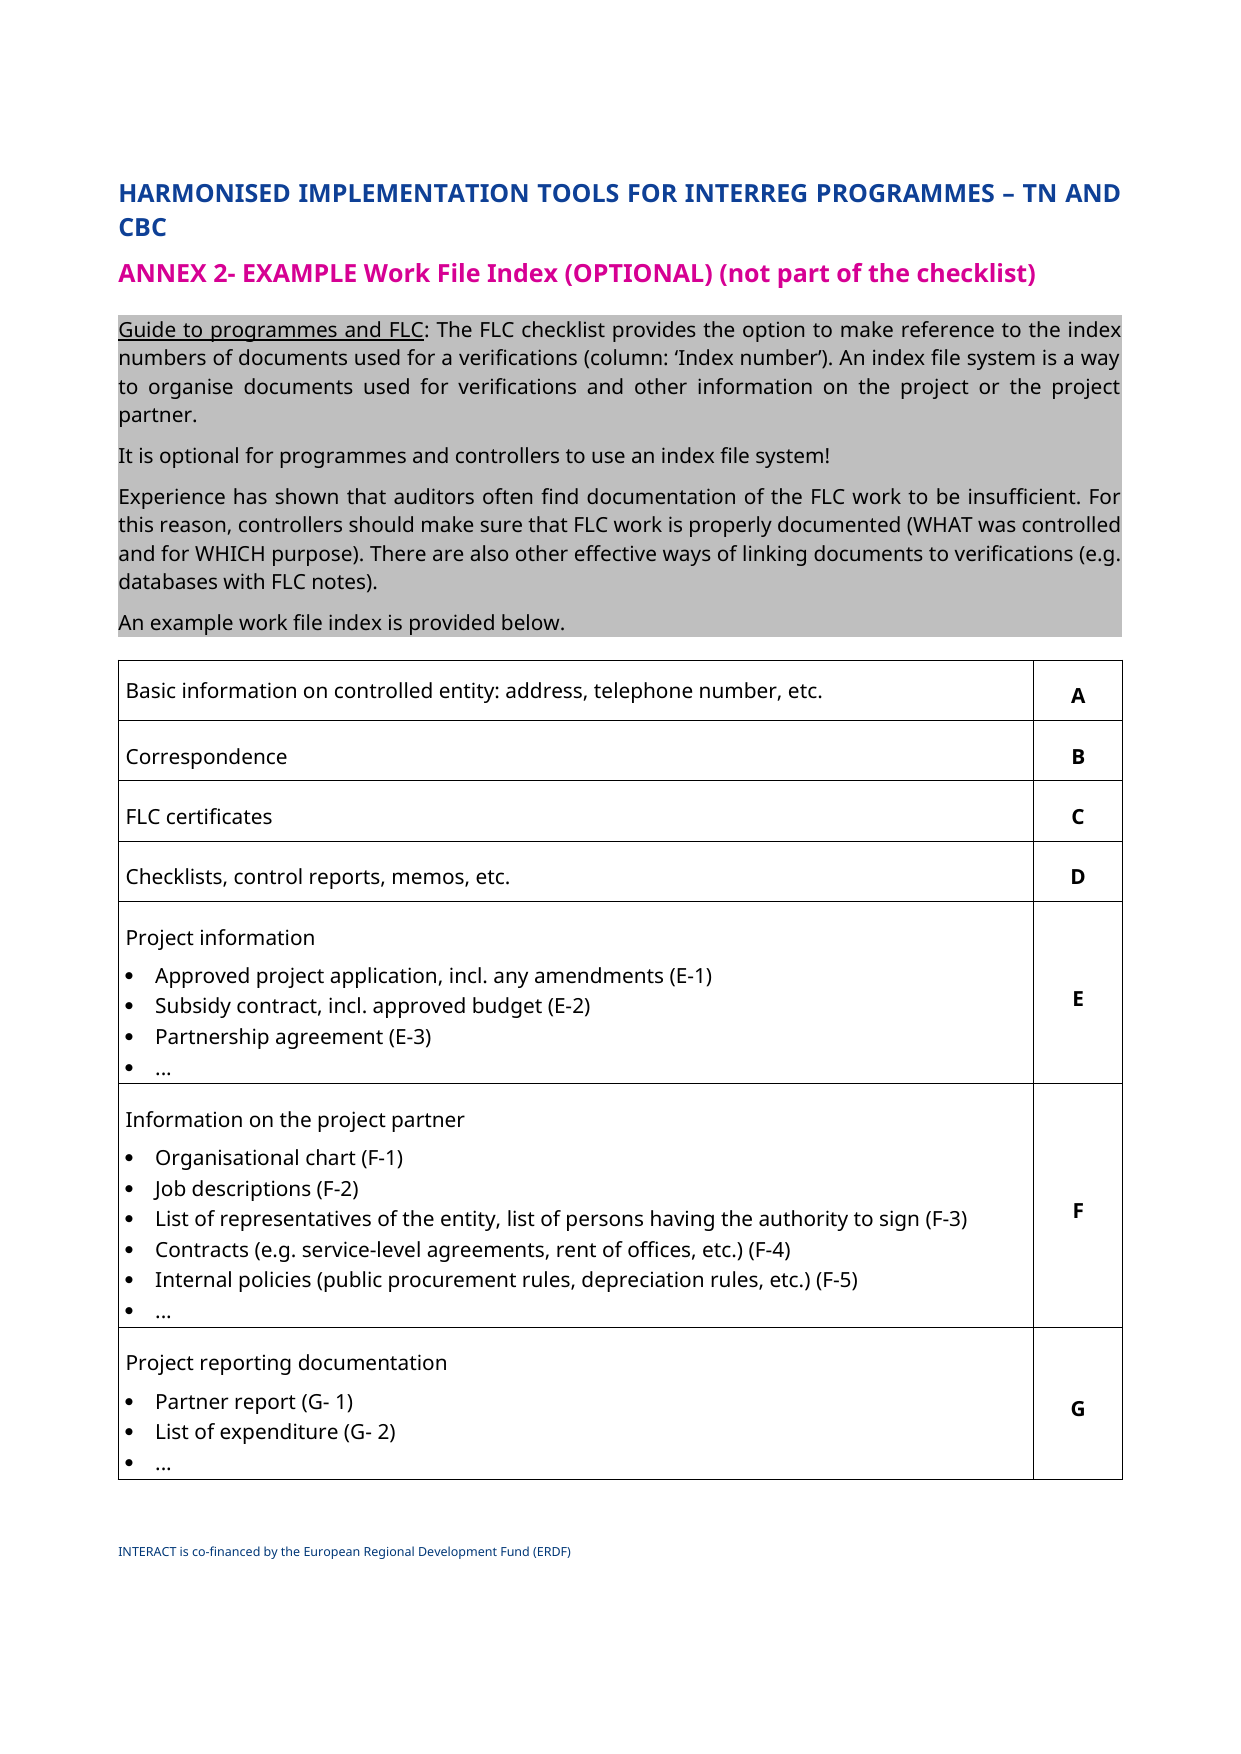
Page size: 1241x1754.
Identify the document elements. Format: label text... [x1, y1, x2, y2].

table_cell F [1034, 1084, 1122, 1327]
text Guide to programmes and FLC: The FLC checklist provides the option to make reference to the index numbers of documents used for a verifications (column: ‘Index number’). An index file system is a way to organise documents used for verifications and other information on the project or the project partner. [118, 315, 1122, 429]
table_cell E [1034, 902, 1122, 1083]
text Experience has shown that auditors often find documentation of the FLC work to be insufficient. For this reason, controllers should make sure that FLC work is properly documented (WHAT was controlled and for WHICH purpose). There are also other effective ways of linking documents to verifications (e.g. databases with FLC notes). [118, 482, 1122, 596]
table_cell C [1034, 781, 1122, 841]
table_cell G [1034, 1328, 1122, 1478]
table_cell FLC certificates [119, 781, 1033, 841]
table_cell Checklists, control reports, memos, etc. [119, 842, 1033, 901]
table_cell Project information Approved project application, incl. any amendments (E-1) Subsidy contract, incl. approved budget (E-2) Partnership agreement (E-3) ... [119, 902, 1033, 1083]
text HARMONISED IMPLEMENTATION TOOLS FOR INTERREG PROGRAMMES – TN AND CBC [118, 175, 1122, 243]
table_cell B [1034, 721, 1122, 780]
text An example work file index is provided below. [118, 608, 1122, 637]
table_cell Correspondence [119, 721, 1033, 780]
table_header Basic information on controlled entity: address, telephone number, etc. [119, 661, 1033, 720]
table_cell Information on the project partner Organisational chart (F-1) Job descriptions (F-2) List of representatives of the entity, list of persons having the authority to sign (F-3) Contracts (e.g. service-level agreements, rent of offices, etc.) (F-4) Internal policies (public procurement rules, depreciation rules, etc.) (F-5) ... [119, 1084, 1033, 1327]
text ANNEX 2- EXAMPLE Work File Index (OPTIONAL) (not part of the checklist) [118, 256, 1122, 290]
table_header A [1034, 661, 1122, 720]
table_cell D [1034, 842, 1122, 901]
table_cell Project reporting documentation Partner report (G- 1) List of expenditure (G- 2) ... [119, 1328, 1033, 1478]
text It is optional for programmes and controllers to use an index file system! [118, 441, 1122, 470]
